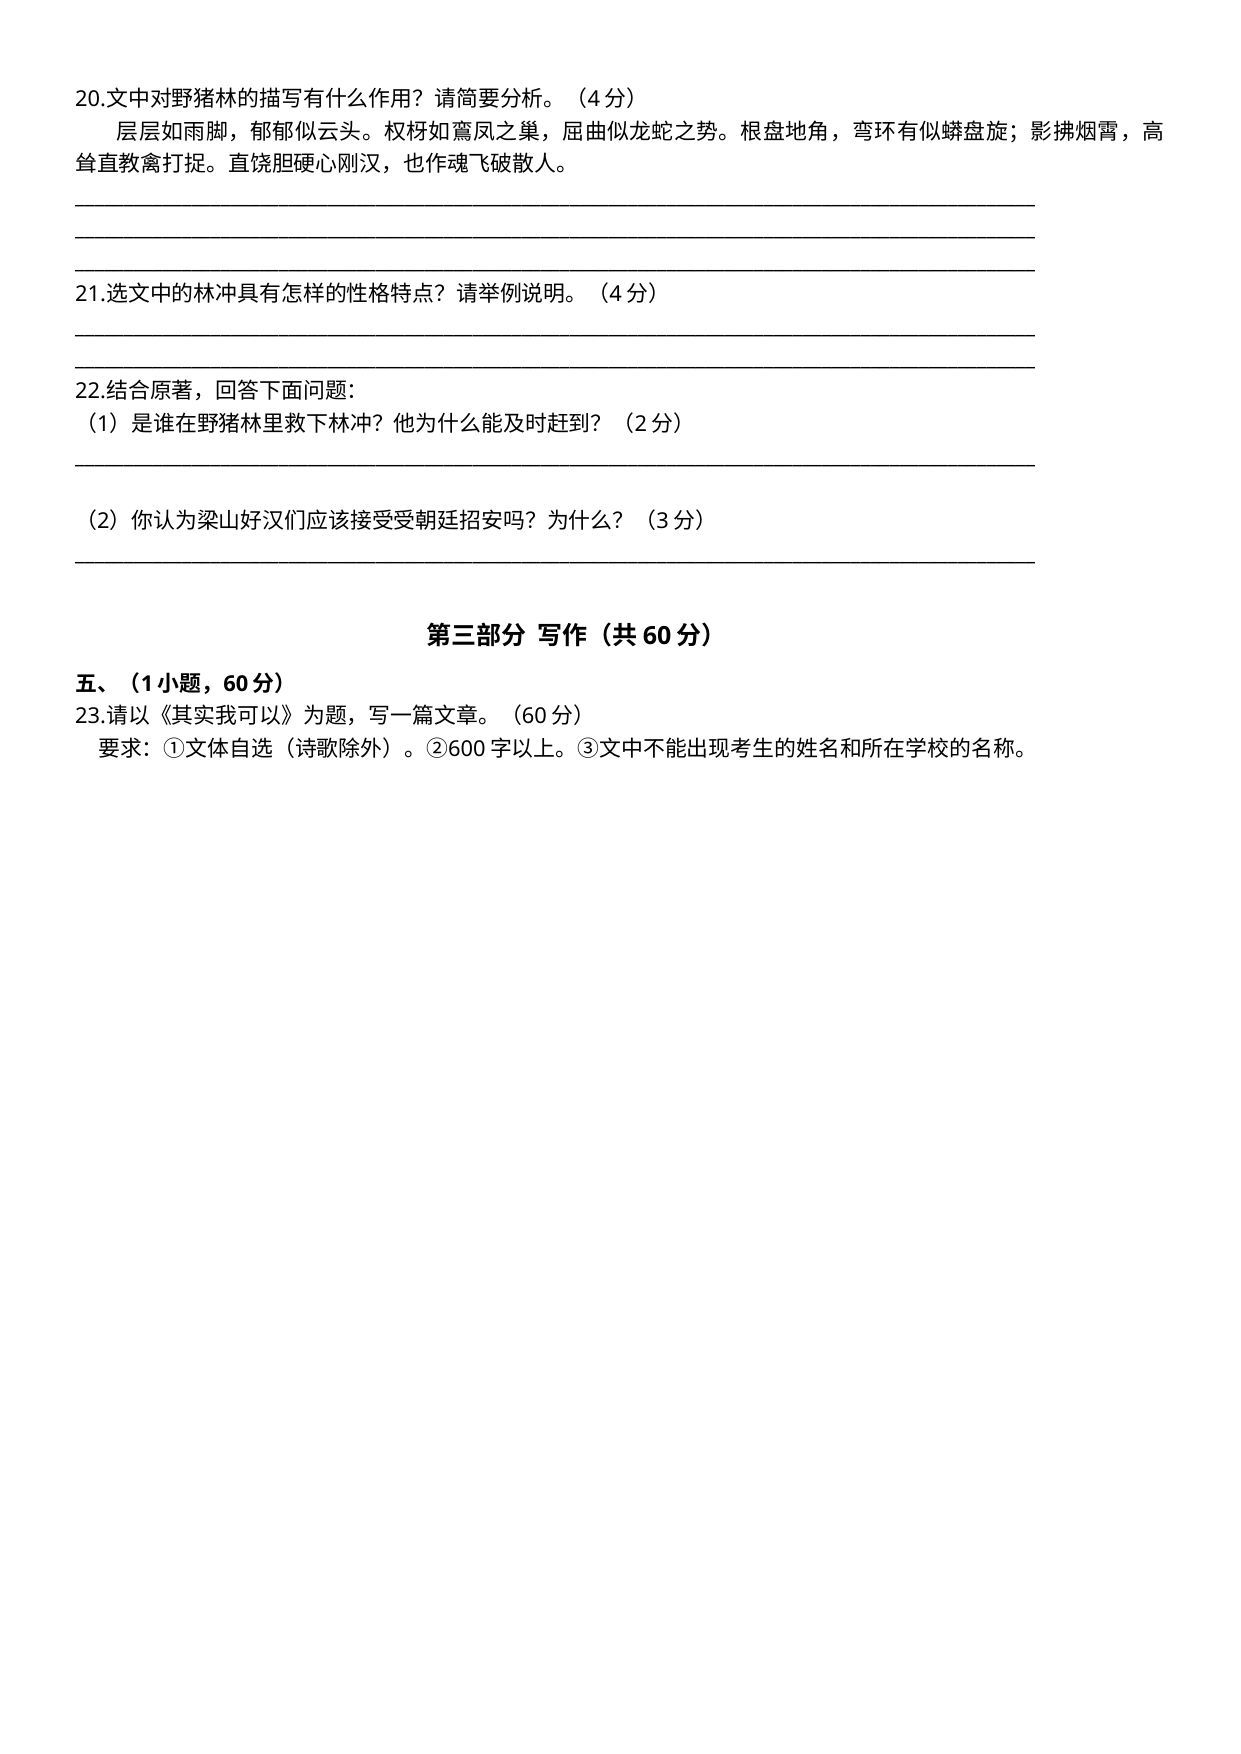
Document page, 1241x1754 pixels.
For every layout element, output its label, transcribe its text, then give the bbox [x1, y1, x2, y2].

text ___________________________________________________________________________________________________ [75, 243, 1165, 276]
text 要求：①文体自选（诗歌除外）。②600字以上。③文中不能出现考生的姓名和所在学校的名称。 [75, 731, 1078, 763]
text 22.结合原著，回答下面问题： [75, 373, 1078, 406]
text ___________________________________________________________________________________________________ [75, 438, 1165, 471]
text ___________________________________________________________________________________________________ [75, 308, 1165, 341]
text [75, 178, 1165, 211]
text 23.请以《其实我可以》为题，写一篇文章。（60分） [75, 698, 1078, 731]
text ___________________________________________________________________________________________________ [75, 211, 1165, 243]
text （2）你认为梁山好汉们应该接受受朝廷招安吗？为什么？（3分） [75, 503, 1078, 536]
text 21.选文中的林冲具有怎样的性格特点？请举例说明。（4分） [75, 276, 1078, 308]
text 层层如雨脚，郁郁似云头。权枒如鵉凤之巢，屈曲似龙蛇之势。根盘地角，弯环有似蟒盘旋；影拂烟霄，高耸直教禽打捉。直饶胆硬心刚汉，也作魂飞破散人。 [75, 113, 1165, 178]
text 五、（1小题，60分） [75, 666, 1078, 698]
text ___________________________________________________________________________________________________ [75, 536, 1165, 568]
text 20.文中对野猪林的描写有什么作用？请简要分析。（4分） [75, 81, 1078, 113]
text （1）是谁在野猪林里救下林冲？他为什么能及时赶到？（2分） [75, 406, 1078, 438]
text 第三部分 写作（共60分） [75, 601, 1078, 666]
text ___________________________________________________________________________________________________ [75, 341, 1165, 373]
